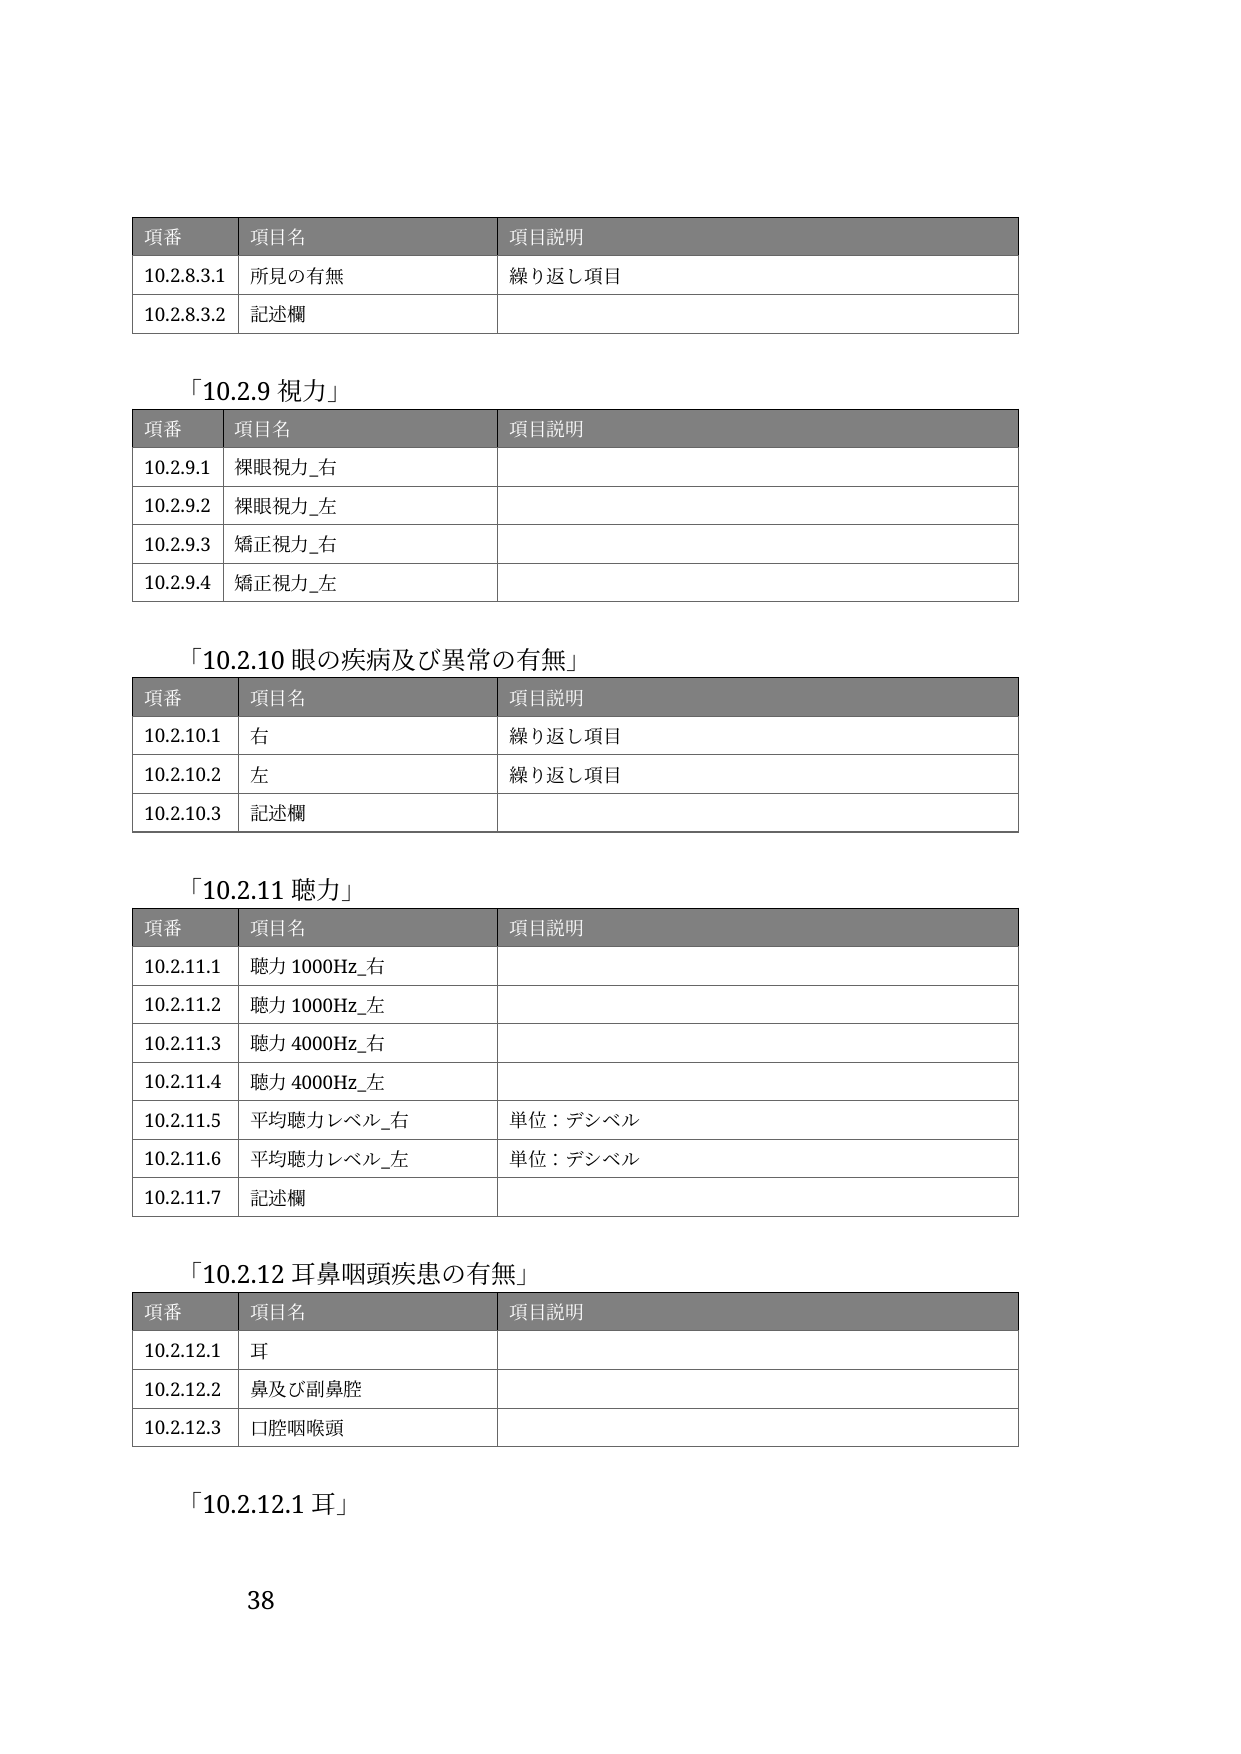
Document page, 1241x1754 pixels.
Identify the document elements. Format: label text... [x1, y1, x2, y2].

table_header 項目名 [224, 410, 497, 447]
table_header 項目名 [239, 1293, 497, 1330]
table_cell [498, 794, 1018, 831]
table_header 項番 [133, 218, 238, 255]
table_cell 聴力1000Hz_右 [239, 947, 497, 984]
table_cell 聴力1000Hz_左 [239, 986, 497, 1023]
table_cell [498, 986, 1018, 1023]
table_cell 左 [239, 755, 497, 793]
table_cell [498, 1063, 1018, 1100]
table_cell [498, 295, 1018, 332]
table_header 項番 [133, 410, 223, 447]
table_cell [498, 1024, 1018, 1062]
table_cell 10.2.10.1 [133, 717, 238, 754]
table_header 項目説明 [498, 218, 1018, 255]
table_cell 10.2.11.6 [133, 1140, 238, 1177]
table_cell [498, 448, 1018, 486]
table_cell 10.2.8.3.2 [133, 295, 238, 332]
table_cell 10.2.9.2 [133, 487, 223, 524]
table_cell 繰り返し項目 [498, 256, 1018, 294]
table_cell 耳 [239, 1331, 497, 1369]
table_cell [498, 487, 1018, 524]
table_header 項目説明 [498, 1293, 1018, 1330]
table_cell 10.2.9.3 [133, 525, 223, 563]
table_cell [498, 1178, 1018, 1216]
table_cell 矯正視力_左 [224, 564, 497, 601]
text 「10.2.12 耳鼻咽頭疾患の有無」 [177, 1254, 1063, 1292]
table_cell 繰り返し項目 [498, 755, 1018, 793]
table_cell 口腔咽喉頭 [239, 1409, 497, 1446]
table_cell 聴力4000Hz_左 [239, 1063, 497, 1100]
table_header 項番 [133, 678, 238, 716]
table_cell 10.2.11.1 [133, 947, 238, 984]
table_cell 平均聴力レベル_左 [239, 1140, 497, 1177]
table_header 項番 [133, 909, 238, 946]
table_cell 10.2.12.2 [133, 1370, 238, 1407]
text 「10.2.9 視力」 [177, 371, 1063, 408]
table_cell 10.2.11.3 [133, 1024, 238, 1062]
table_cell 10.2.8.3.1 [133, 256, 238, 294]
table_cell 聴力4000Hz_右 [239, 1024, 497, 1062]
table_header 項目名 [239, 218, 497, 255]
table_cell 10.2.11.5 [133, 1101, 238, 1139]
text 「10.2.10 眼の疾病及び異常の有無」 [177, 640, 1063, 677]
table_cell 記述欄 [239, 295, 497, 332]
table_header 項目名 [239, 909, 497, 946]
table_cell 単位：デシベル [498, 1101, 1018, 1139]
table_cell 10.2.12.3 [133, 1409, 238, 1446]
table_cell 裸眼視力_左 [224, 487, 497, 524]
table_cell 記述欄 [239, 1178, 497, 1216]
table_cell 矯正視力_右 [224, 525, 497, 563]
table_cell [498, 564, 1018, 601]
table_cell [498, 1370, 1018, 1407]
table_cell 記述欄 [239, 794, 497, 831]
table_header 項目説明 [498, 909, 1018, 946]
table_cell [498, 525, 1018, 563]
table_cell 10.2.11.4 [133, 1063, 238, 1100]
table_cell 繰り返し項目 [498, 717, 1018, 754]
table_cell 10.2.9.1 [133, 448, 223, 486]
table_cell 平均聴力レベル_右 [239, 1101, 497, 1139]
table_cell 10.2.9.4 [133, 564, 223, 601]
table_header 項目説明 [498, 678, 1018, 716]
table_cell 右 [239, 717, 497, 754]
table_cell 10.2.11.2 [133, 986, 238, 1023]
table_cell 単位：デシベル [498, 1140, 1018, 1177]
text 「10.2.12.1 耳」 [177, 1484, 1063, 1522]
table_cell 10.2.10.2 [133, 755, 238, 793]
table_cell 10.2.10.3 [133, 794, 238, 831]
table_header 項番 [133, 1293, 238, 1330]
table_cell 10.2.12.1 [133, 1331, 238, 1369]
table_cell [498, 1331, 1018, 1369]
table_cell 鼻及び副鼻腔 [239, 1370, 497, 1407]
table_cell 10.2.11.7 [133, 1178, 238, 1216]
table_header 項目名 [239, 678, 497, 716]
table_cell 所見の有無 [239, 256, 497, 294]
table_cell [498, 1409, 1018, 1446]
table_cell 裸眼視力_右 [224, 448, 497, 486]
table_cell [498, 947, 1018, 984]
table_header 項目説明 [498, 410, 1018, 447]
text 「10.2.11 聴力」 [177, 870, 1063, 907]
